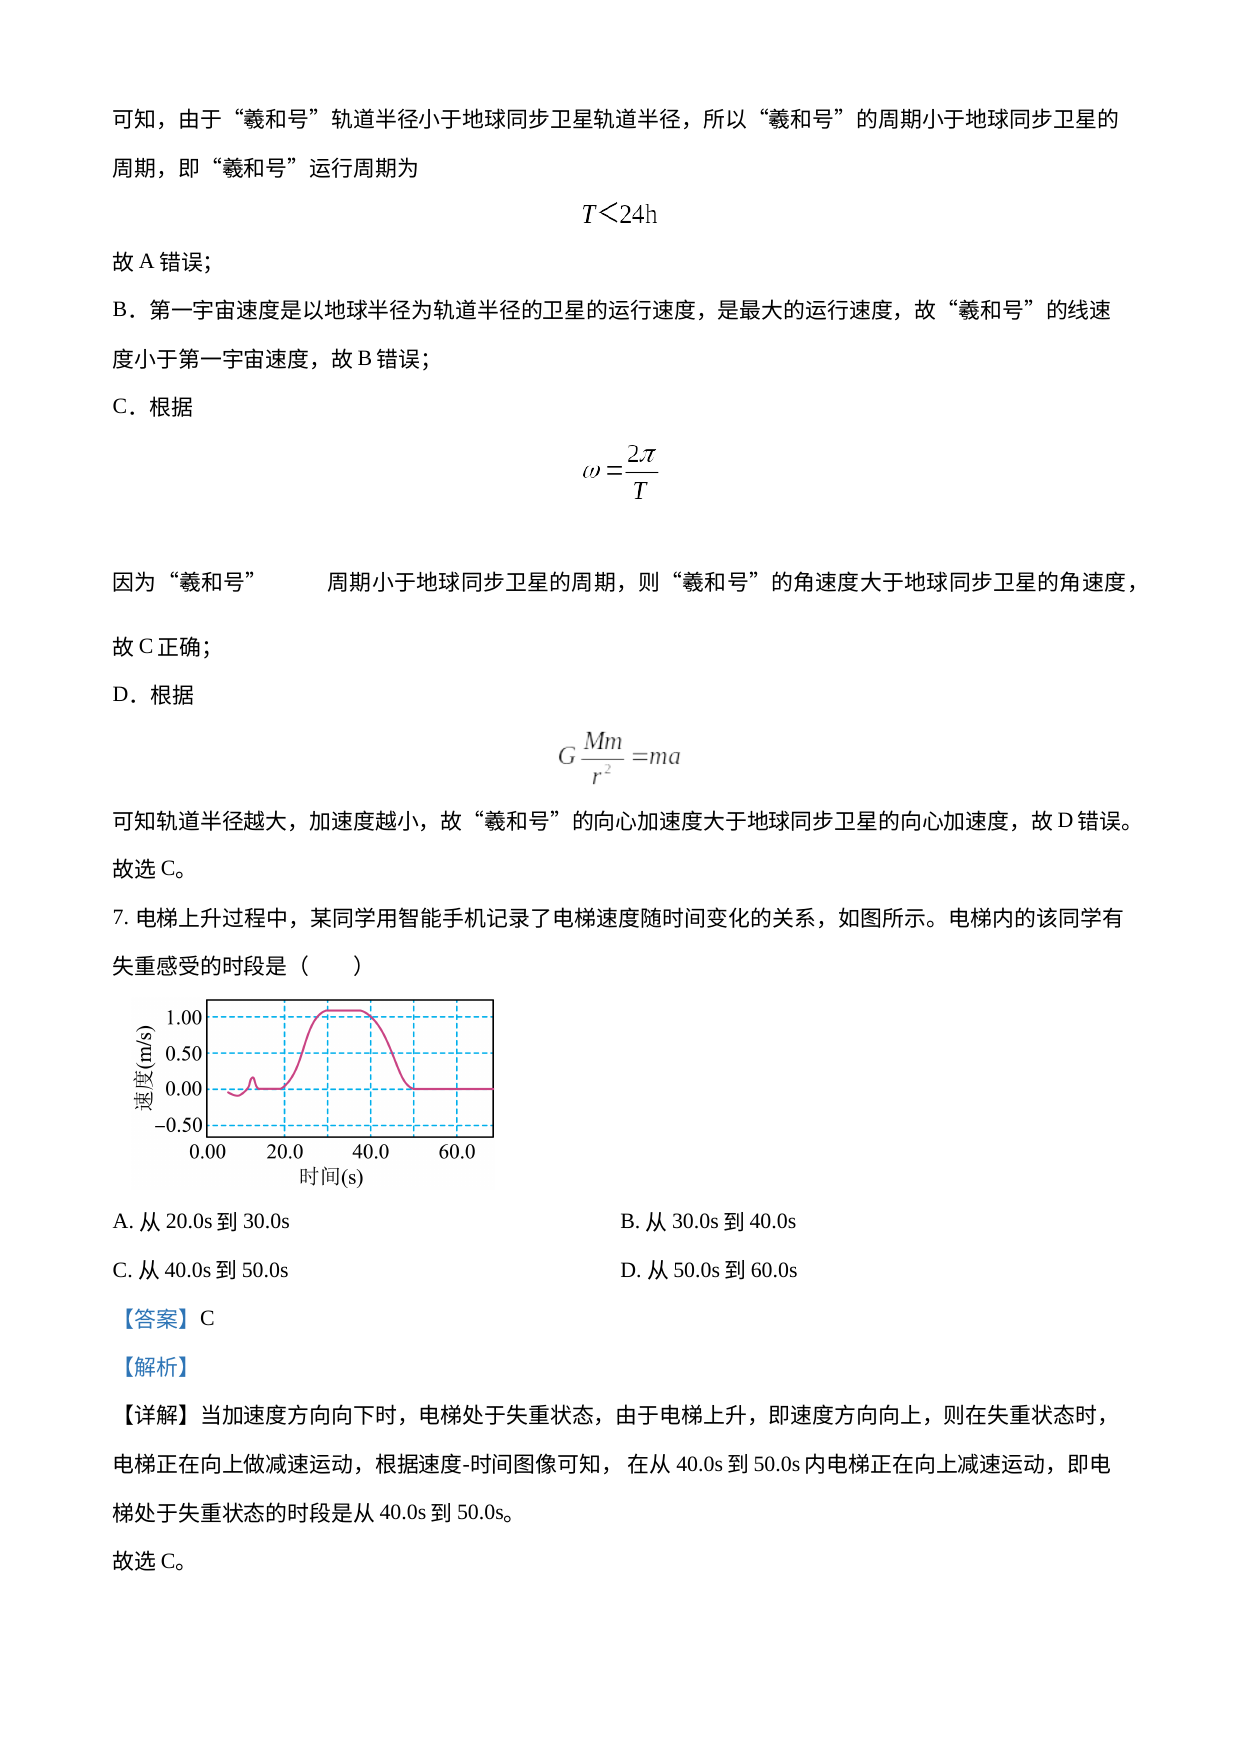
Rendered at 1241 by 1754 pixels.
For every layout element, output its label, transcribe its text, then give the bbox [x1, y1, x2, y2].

text 【解析】 [112, 1350, 1128, 1382]
text 故A错误； [112, 244, 1128, 277]
text 可知轨道半径越大，加速度越小，故“羲和号”的向心加速度大于地球同步卫星的向心加速度，故D错误。 [112, 803, 1128, 836]
text C．根据 [112, 389, 1128, 422]
text A. 从20.0s到30.0s B. 从30.0s到40.0s [112, 1205, 1128, 1237]
text B．第一宇宙速度是以地球半径为轨道半径的卫星的运行速度，是最大的运行速度，故“羲和号”的线速度小于第一宇宙速度，故B错误； [112, 292, 1128, 374]
text 【答案】C [112, 1301, 1128, 1334]
text 故选C。 [112, 852, 1128, 884]
text D．根据 [112, 677, 1128, 710]
text C. 从40.0s到50.0s D. 从50.0s到60.0s [112, 1253, 1128, 1286]
picture [131, 997, 496, 1190]
text 因为“羲和号”周期小于地球同步卫星的周期，则“羲和号”的角速度大于地球同步卫星的角速度，故C正确； [112, 548, 1128, 662]
text 故选C。 [112, 1544, 1128, 1576]
text 【详解】当加速度方向向下时，电梯处于失重状态，由于电梯上升，即速度方向向上，则在失重状态时，电梯正在向上做减速运动，根据速度-时间图像可知， 在从40.0s到50.0s内电梯正在向上减速运动，即电梯处于失重状态的时段是从40.0s到50.0s。 [112, 1398, 1128, 1528]
text 可知，由于“羲和号”轨道半径小于地球同步卫星轨道半径，所以“羲和号”的周期小于地球同步卫星的周期，即“羲和号”运行周期为 [112, 102, 1128, 183]
text 7. 电梯上升过程中，某同学用智能手机记录了电梯速度随时间变化的关系，如图所示。电梯内的该同学有失重感受的时段是（ ） [112, 900, 1128, 981]
